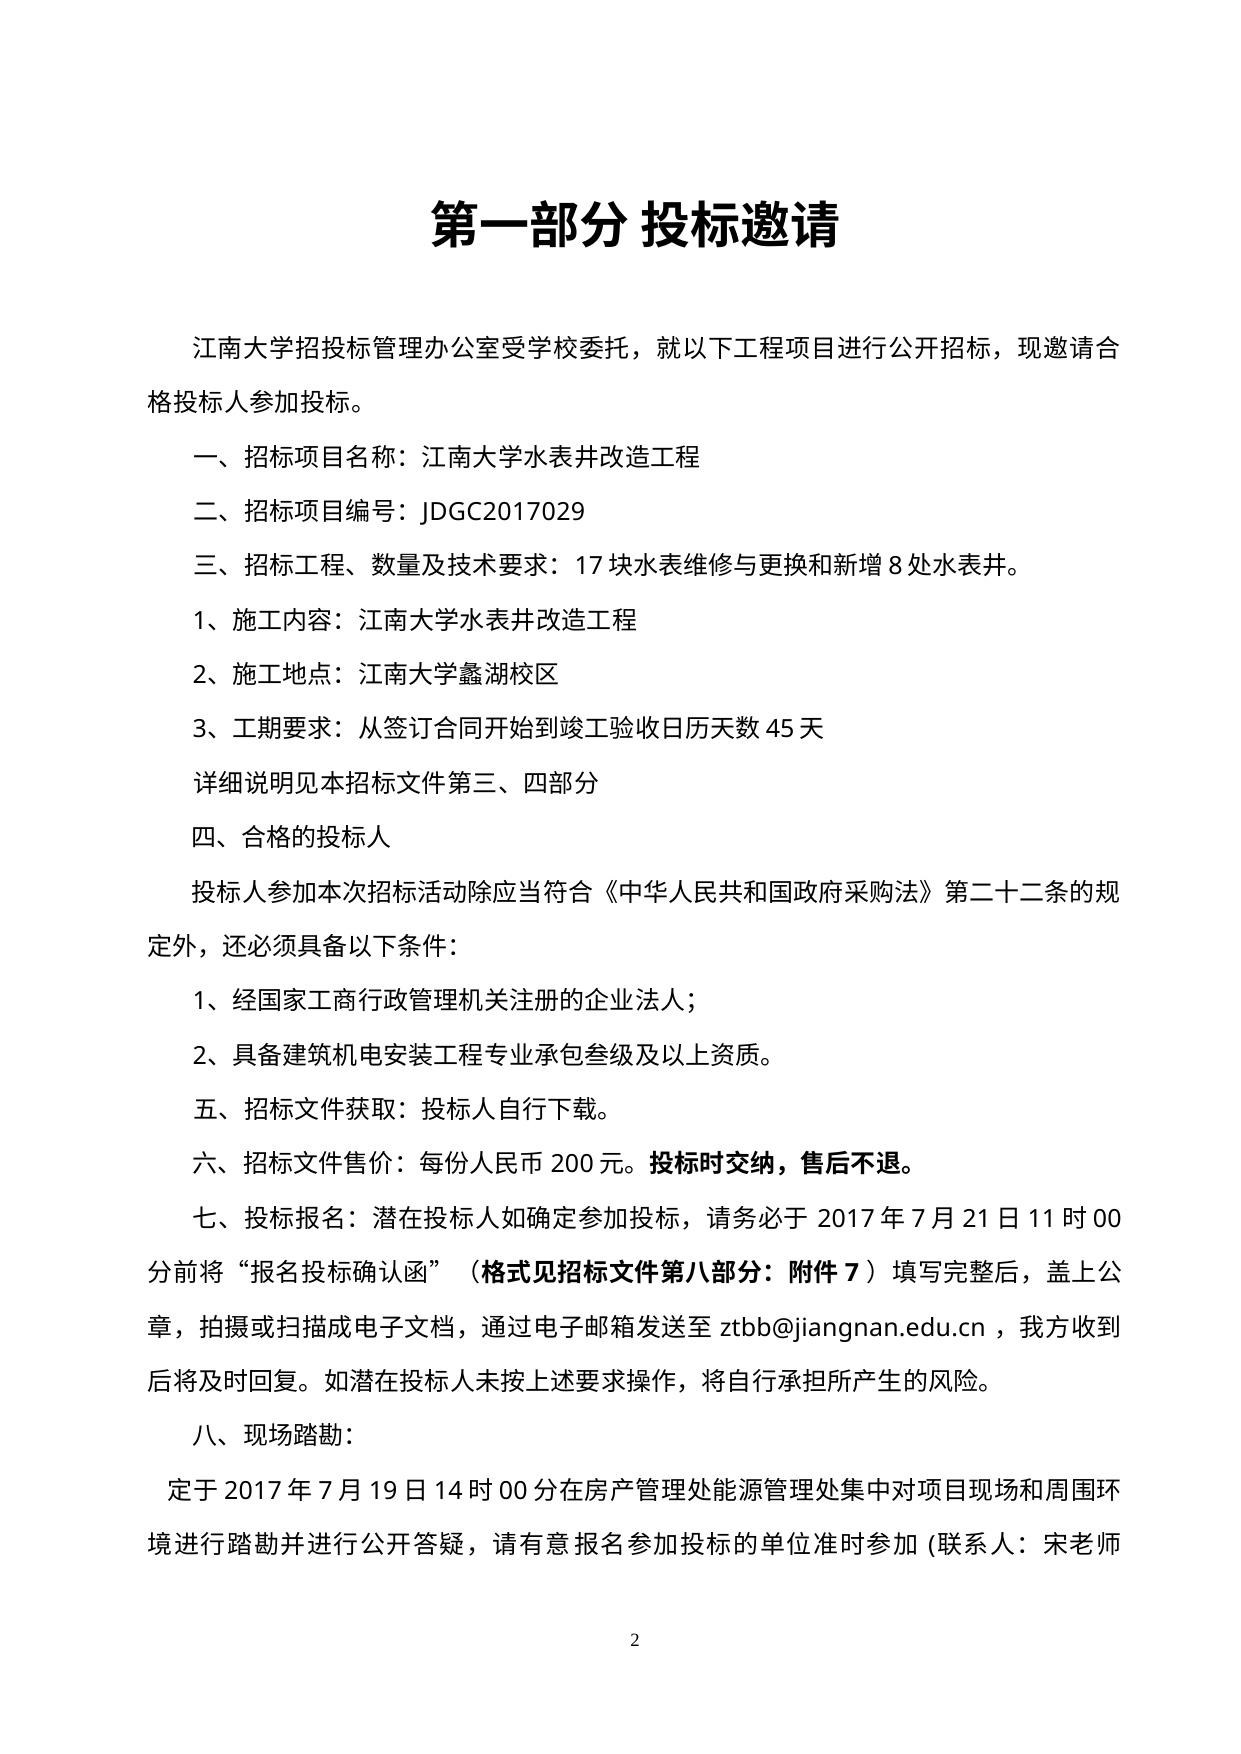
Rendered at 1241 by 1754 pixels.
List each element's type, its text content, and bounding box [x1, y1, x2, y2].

text 1、施工内容：江南大学水表井改造工程 [148, 600, 1122, 636]
text 2、施工地点：江南大学蠡湖校区 [148, 654, 1122, 691]
subtitle 第一部分 投标邀请 [148, 185, 1122, 258]
text 七、投标报名：潜在投标人如确定参加投标，请务必于2017年7月21日11时00分前将“报名投标确认函”（格式见招标文件第八部分：附件7 ）填写完整后，盖上公章，拍摄或扫描成电子文档，通过电子邮箱发送至ztbb@jiangnan.edu.cn ，我方收到后将及时回复。如潜在投标人未按上述要求操作，将自行承担所产生的风险。 [148, 1198, 1122, 1398]
text 详细说明见本招标文件第三、四部分 [148, 763, 1122, 799]
text 投标人参加本次招标活动除应当符合《中华人民共和国政府采购法》第二十二条的规定外，还必须具备以下条件： [148, 872, 1122, 963]
text 三、招标工程、数量及技术要求：17块水表维修与更换和新增8处水表井。 [148, 546, 1122, 582]
text 六、招标文件售价：每份人民币200元。投标时交纳，售后不退。 [148, 1144, 1122, 1180]
text 四、合格的投标人 [148, 818, 1122, 854]
text 3、工期要求：从签订合同开始到竣工验收日历天数45天 [148, 709, 1122, 745]
text 2、具备建筑机电安装工程专业承包叁级及以上资质。 [148, 1035, 1122, 1071]
text 一、招标项目名称：江南大学水表井改造工程 [148, 437, 1122, 473]
text 五、招标文件获取：投标人自行下载。 [148, 1089, 1122, 1126]
text 1、经国家工商行政管理机关注册的企业法人； [148, 981, 1122, 1017]
text 二、招标项目编号：JDGC2017029 [148, 491, 1122, 528]
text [148, 1416, 1122, 1561]
text 江南大学招投标管理办公室受学校委托，就以下工程项目进行公开招标，现邀请合格投标人参加投标。 [148, 328, 1122, 419]
